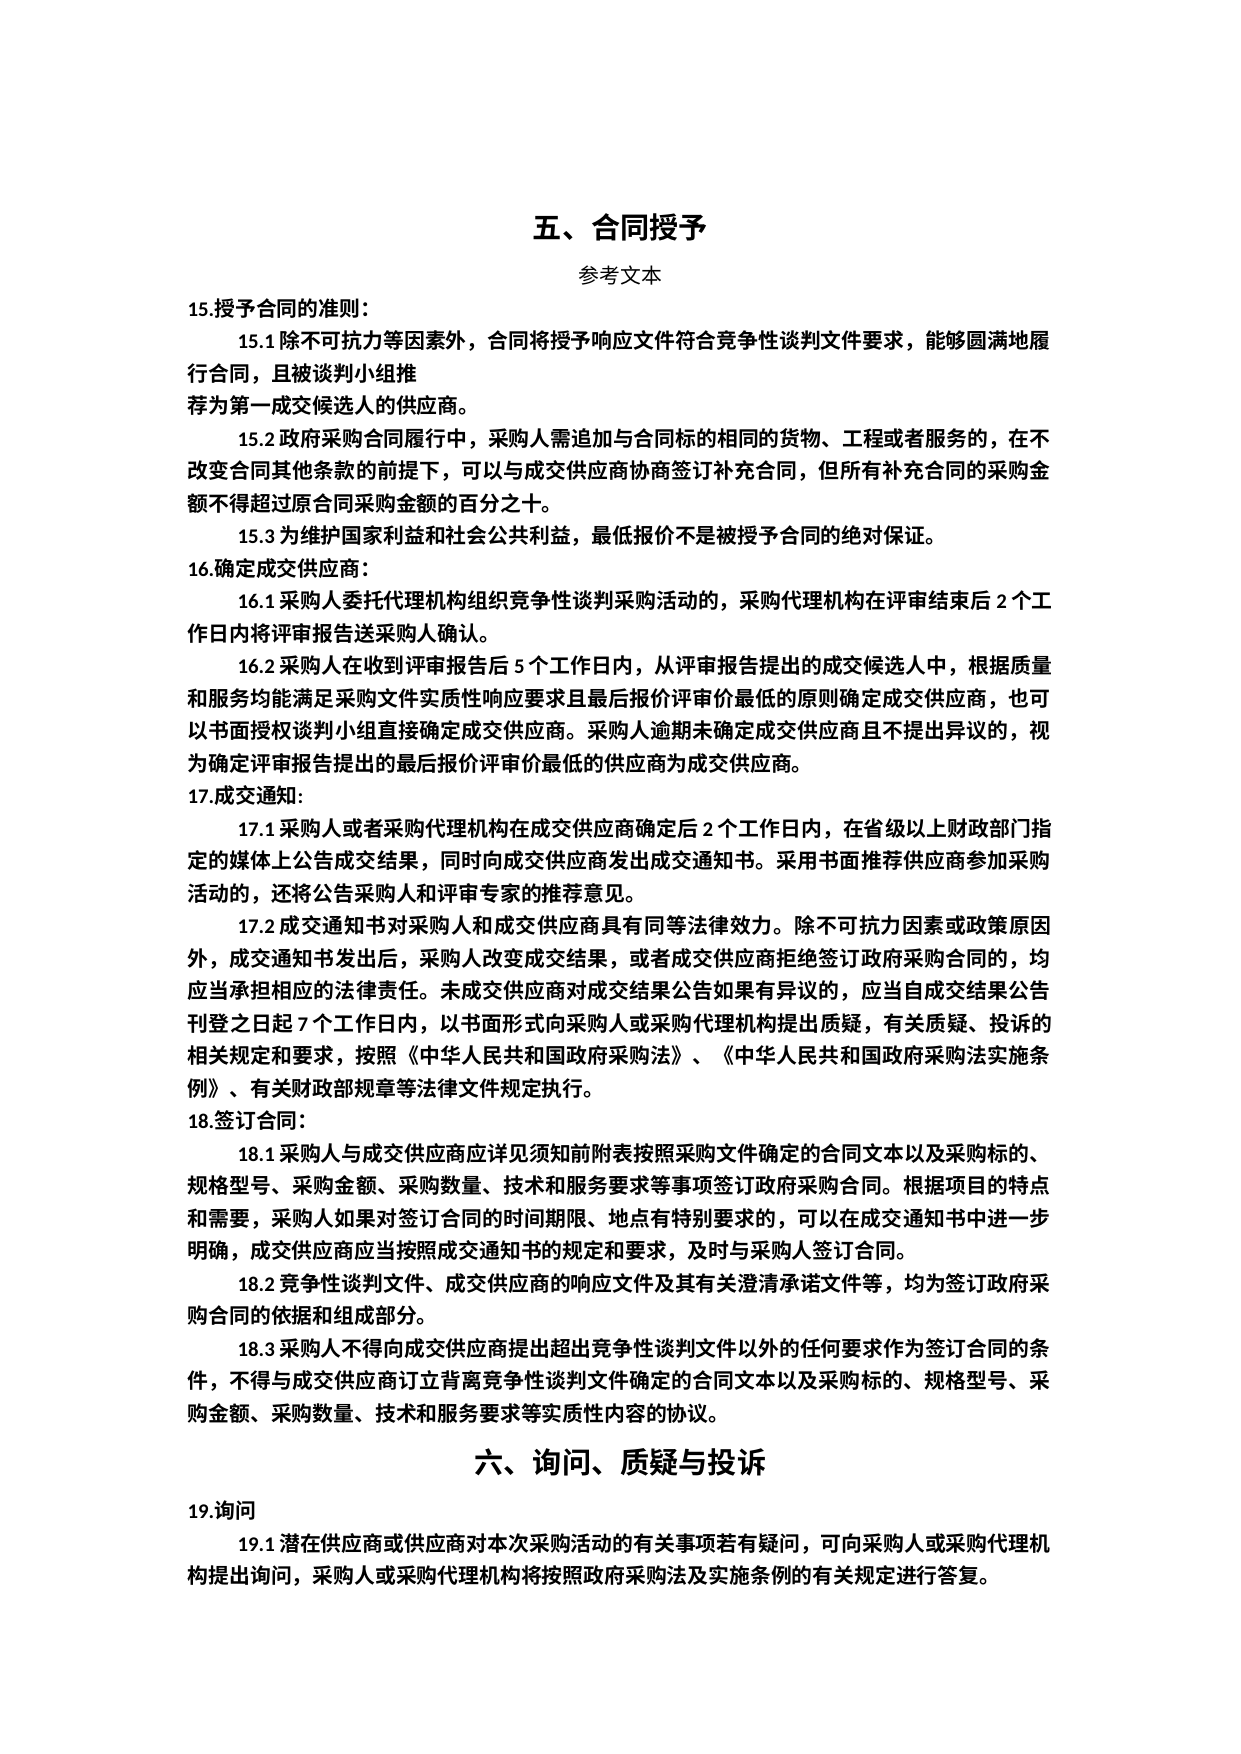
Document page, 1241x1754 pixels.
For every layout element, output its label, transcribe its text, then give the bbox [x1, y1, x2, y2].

text 18.签订合同： [187, 1104, 1053, 1137]
text 17.1采购人或者采购代理机构在成交供应商确定后2个工作日内，在省级以上财政部门指定的媒体上公告成交结果，同时向成交供应商发出成交通知书。采用书面推荐供应商参加采购活动的，还将公告采购人和评审专家的推荐意见。 [187, 812, 1053, 909]
text 16.2采购人在收到评审报告后5个工作日内，从评审报告提出的成交候选人中，根据质量和服务均能满足采购文件实质性响应要求且最后报价评审价最低的原则确定成交供应商，也可以书面授权谈判小组直接确定成交供应商。采购人逾期未确定成交供应商且不提出异议的，视为确定评审报告提出的最后报价评审价最低的供应商为成交供应商。 [187, 649, 1053, 779]
text 15.授予合同的准则： [187, 292, 1053, 324]
text 19.1潜在供应商或供应商对本次采购活动的有关事项若有疑问，可向采购人或采购代理机构提出询问，采购人或采购代理机构将按照政府采购法及实施条例的有关规定进行答复。 [187, 1527, 1053, 1592]
text 19.询问 [187, 1494, 1053, 1527]
text 15.1除不可抗力等因素外，合同将授予响应文件符合竞争性谈判文件要求，能够圆满地履行合同，且被谈判小组推 荐为第一成交候选人的供应商。 [187, 324, 1053, 422]
text 15.3为维护国家利益和社会公共利益，最低报价不是被授予合同的绝对保证。 [187, 519, 1053, 552]
text 18.3采购人不得向成交供应商提出超出竞争性谈判文件以外的任何要求作为签订合同的条件，不得与成交供应商订立背离竞争性谈判文件确定的合同文本以及采购标的、规格型号、采购金额、采购数量、技术和服务要求等实质性内容的协议。 [187, 1332, 1053, 1429]
text 参考文本 [187, 259, 1053, 292]
text 18.2竞争性谈判文件、成交供应商的响应文件及其有关澄清承诺文件等，均为签订政府采购合同的依据和组成部分。 [187, 1267, 1053, 1332]
text 18.1采购人与成交供应商应详见须知前附表按照采购文件确定的合同文本以及采购标的、规格型号、采购金额、采购数量、技术和服务要求等事项签订政府采购合同。根据项目的特点和需要，采购人如果对签订合同的时间期限、地点有特别要求的，可以在成交通知书中进一步明确，成交供应商应当按照成交通知书的规定和要求，及时与采购人签订合同。 [187, 1137, 1053, 1267]
text 六、询问、质疑与投诉 [187, 1429, 1053, 1494]
text 17.2成交通知书对采购人和成交供应商具有同等法律效力。除不可抗力因素或政策原因外，成交通知书发出后，采购人改变成交结果，或者成交供应商拒绝签订政府采购合同的，均应当承担相应的法律责任。未成交供应商对成交结果公告如果有异议的，应当自成交结果公告刊登之日起7个工作日内，以书面形式向采购人或采购代理机构提出质疑，有关质疑、投诉的相关规定和要求，按照《中华人民共和国政府采购法》、《中华人民共和国政府采购法实施条例》、有关财政部规章等法律文件规定执行。 [187, 909, 1053, 1104]
text 15.2 政府采购合同履行中，采购人需追加与合同标的相同的货物、工程或者服务的，在不改变合同其他条款的前提下，可以与成交供应商协商签订补充合同，但所有补充合同的采购金额不得超过原合同采购金额的百分之十。 [187, 422, 1053, 519]
text 16.确定成交供应商： [187, 552, 1053, 584]
text 17.成交通知: [187, 779, 1053, 812]
text 16.1采购人委托代理机构组织竞争性谈判采购活动的，采购代理机构在评审结束后2个工作日内将评审报告送采购人确认。 [187, 584, 1053, 649]
text 五、合同授予 [187, 194, 1053, 259]
